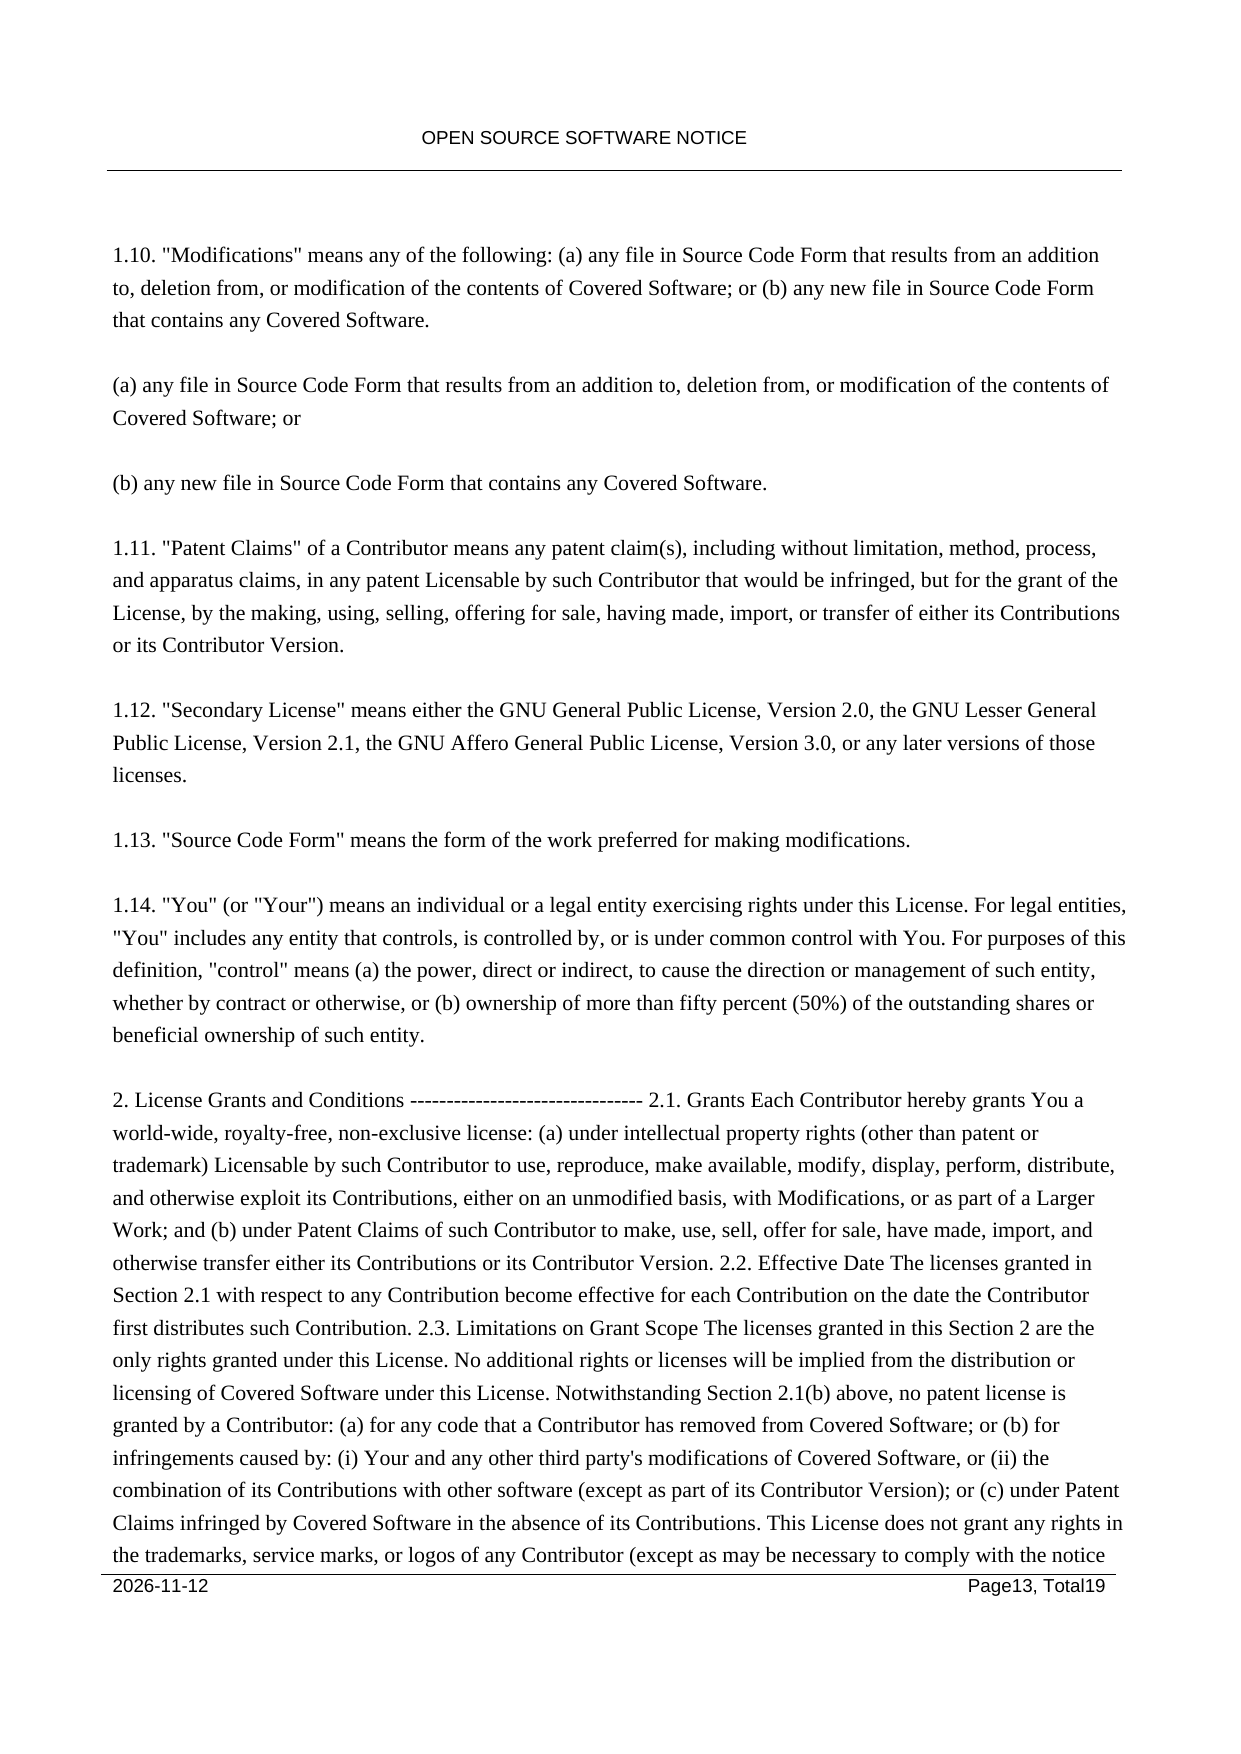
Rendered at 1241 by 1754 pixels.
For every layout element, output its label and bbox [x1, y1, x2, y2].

text [112, 206, 1128, 1571]
